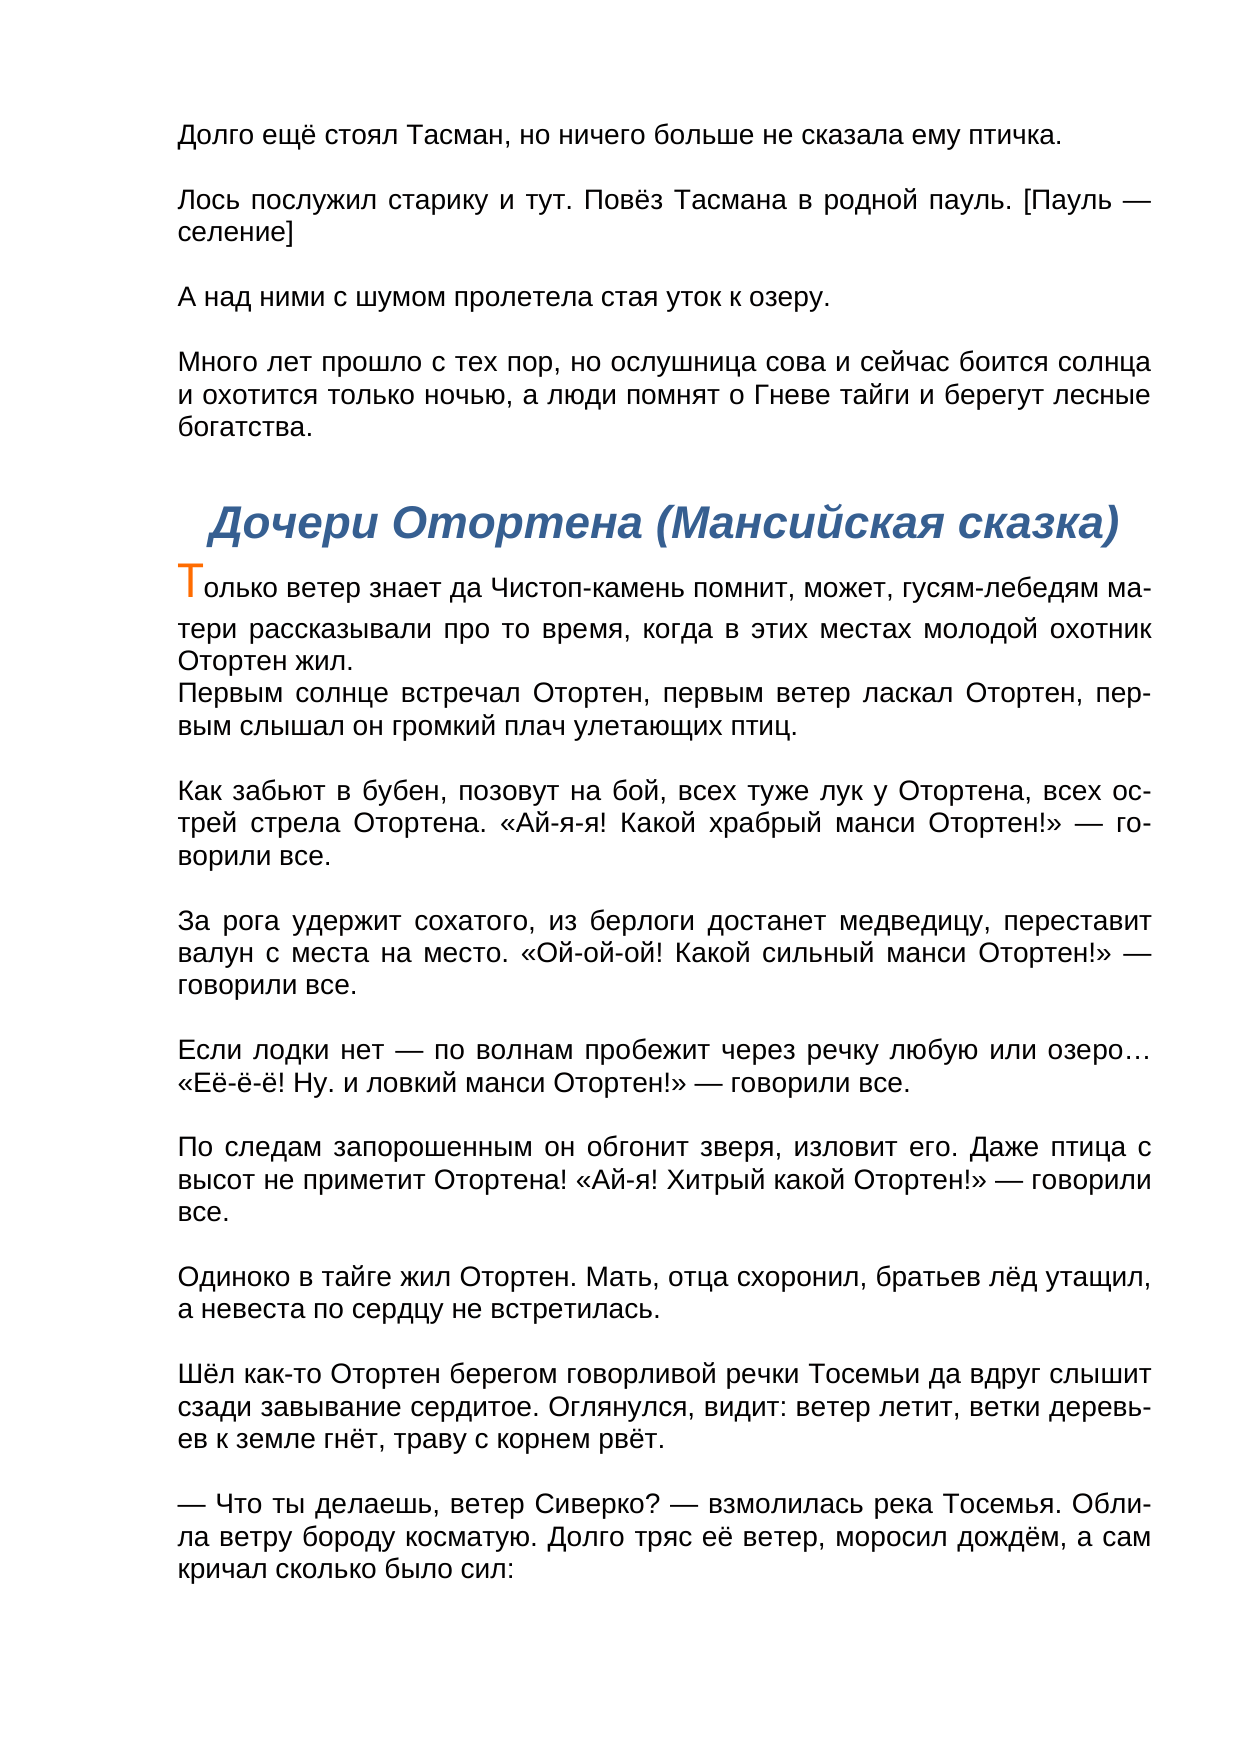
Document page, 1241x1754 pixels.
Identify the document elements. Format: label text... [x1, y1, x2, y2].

text Первым солнце встречал Отортен, первым ветер ласкал Отортен, первым слышал он громкий плач улетающих птиц. [177, 676, 1152, 741]
text — Что ты делаешь, ветер Сиверко? — взмолилась река Тосемья. Облила ветру бороду косматую. Долго тряс её ветер, моросил дождём, а сам кричал сколько было сил: [177, 1487, 1152, 1584]
text А над ними с шумом пролетела стая уток к озеру. [177, 280, 1152, 313]
text Долго ещё стоял Тасман, но ничего больше не сказала ему птичка. [177, 118, 1152, 151]
text Если лодки нет — по волнам пробежит через речку любую или озеро… «Её-ё-ё! Ну. и ловкий манси Отортен!» — говорили все. [177, 1033, 1152, 1098]
text Шёл как-то Отортен берегом говорливой речки Тосемьи да вдруг слышит сзади завывание сердитое. Оглянулся, видит: ветер летит, ветки деревьев к земле гнёт, траву с корнем рвёт. [177, 1357, 1152, 1454]
text Лось послужил старику и тут. Повёз Тасмана в родной пауль. [Пауль — селение] [177, 183, 1152, 248]
text Одиноко в тайге жил Отортен. Мать, отца схоронил, братьев лёд утащил, а невеста по сердцу не встретилась. [177, 1260, 1152, 1325]
text За рога удержит сохатого, из берлоги достанет медведицу, переставит валун с места на место. «Ой-ой-ой! Какой сильный манси Отортен!» — говорили все. [177, 903, 1152, 1001]
text По следам запорошенным он обгонит зверя, изловит его. Даже птица с высот не приметит Отортена! «Ай-я! Хитрый какой Отортен!» — говорили все. [177, 1130, 1152, 1228]
text Только ветер знает да Чистоп-камень помнит, может, гусям-лебедям матери рассказывали про то время, когда в этих местах молодой охотник Отортен жил. [177, 548, 1152, 676]
text Как забьют в бубен, позовут на бой, всех туже лук у Отортена, всех острей стрела Отортена. «Ай-я-я! Какой храбрый манси Отортен!» — говорили все. [177, 774, 1152, 871]
text Много лет прошло с тех пор, но ослушница сова и сейчас боится солнца и охотится только ночью, а люди помнят о Гневе тайги и берегут лесные богатства. [177, 345, 1152, 442]
subtitle Дочери Отортена (Мансийская сказка) [177, 495, 1152, 548]
